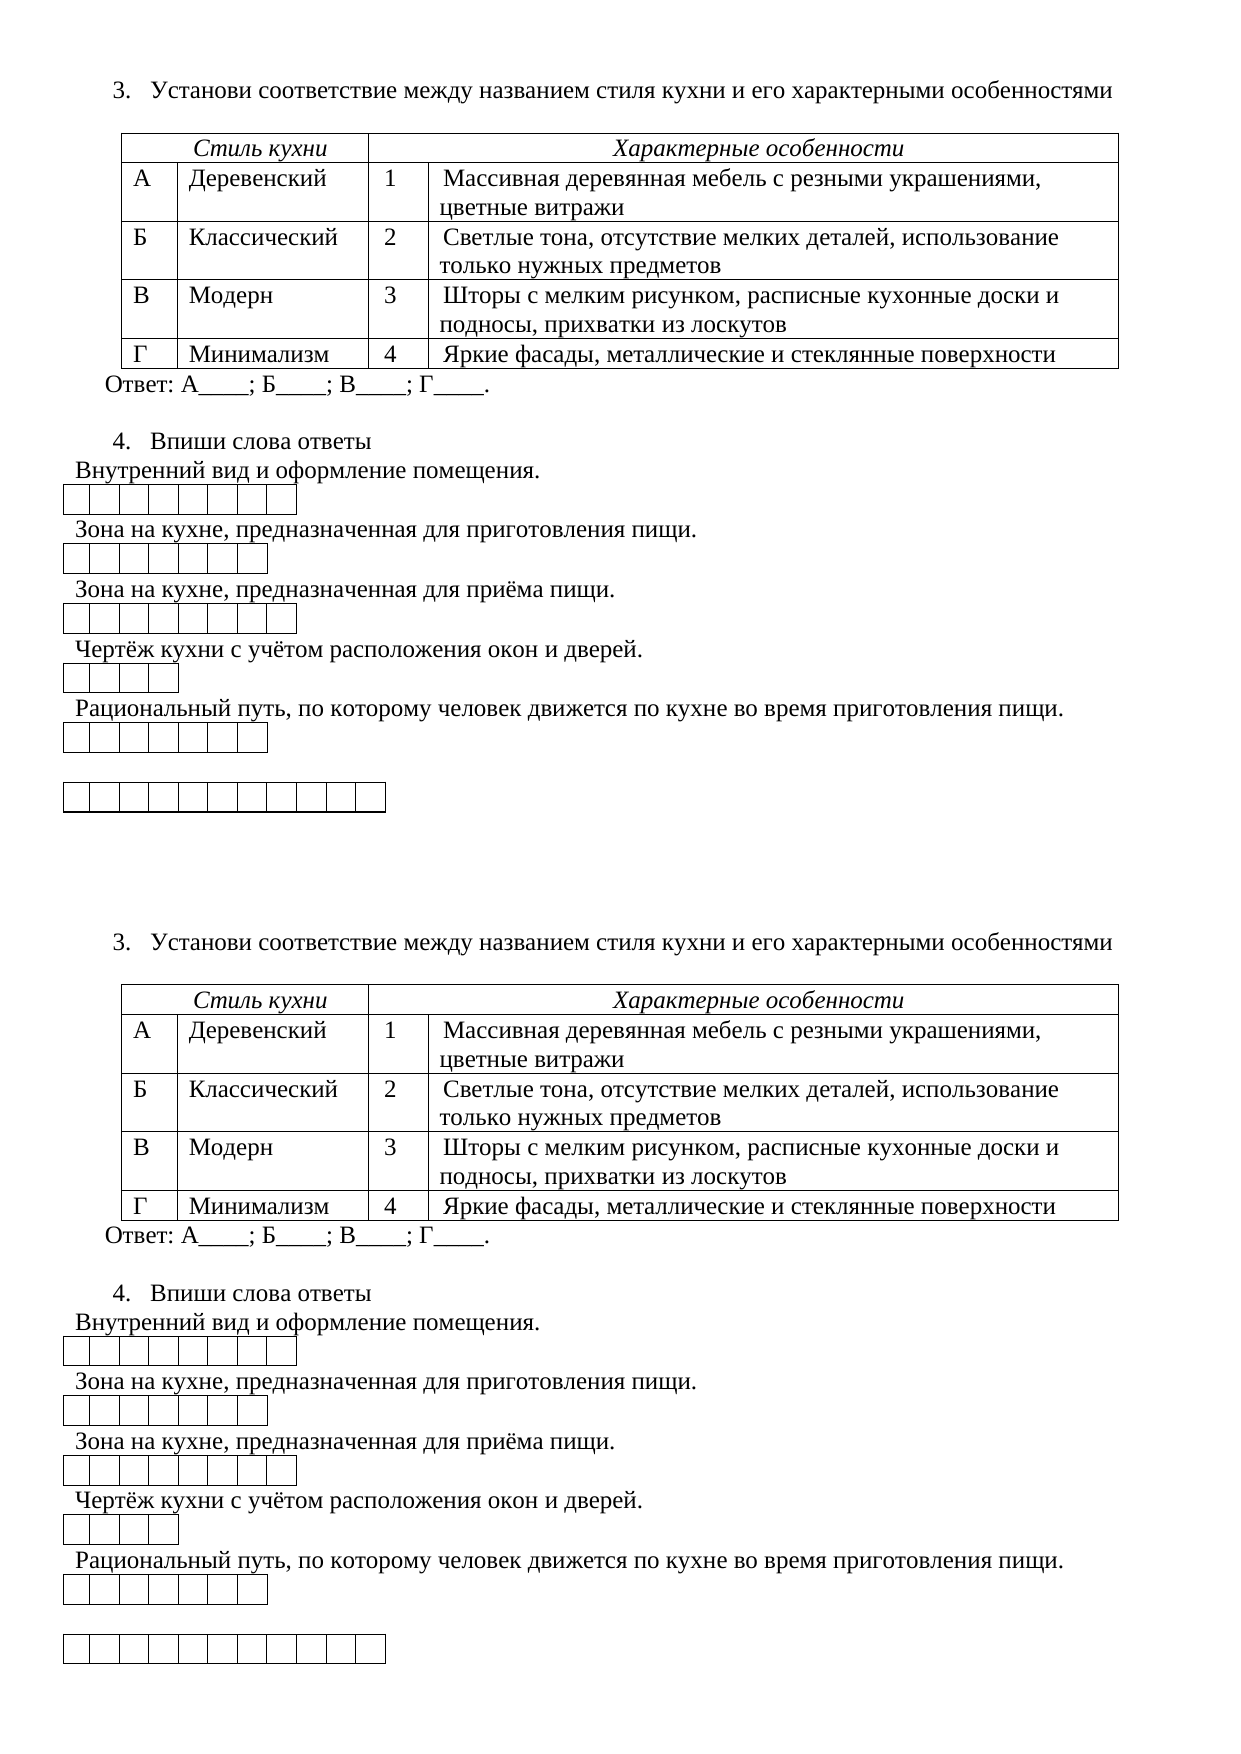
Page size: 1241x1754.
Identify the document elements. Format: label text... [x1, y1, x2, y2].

text Зона на кухне, предназначенная для приготовления пищи. [75, 514, 1165, 543]
table_header [208, 723, 237, 752]
table_header [149, 1456, 178, 1484]
table_header [120, 1575, 148, 1604]
table_header [120, 1396, 148, 1425]
table_header [179, 1337, 207, 1365]
table_header [149, 485, 178, 513]
table_header [208, 544, 237, 573]
table_header [179, 544, 207, 573]
table_header [297, 783, 326, 811]
table_cell А [122, 1015, 177, 1073]
list Установи соответствие между названием стиля кухни и его характерными особенностями [112, 75, 1165, 104]
table_cell Шторы с мелким рисунком, расписные кухонные доски и подносы, прихватки из лоскутов [429, 1132, 1118, 1190]
table_header [149, 1635, 178, 1663]
table_header [356, 783, 385, 811]
table_cell Массивная деревянная мебель с резными украшениями, цветные витражи [429, 1015, 1118, 1073]
table_header [238, 1635, 266, 1663]
table_header [356, 1635, 385, 1663]
table_cell Б [122, 222, 177, 279]
table_header [267, 1456, 296, 1484]
table_cell Б [122, 1074, 177, 1131]
table_header [64, 1515, 89, 1544]
table_header [120, 723, 148, 752]
table_header [120, 1456, 148, 1484]
text Внутренний вид и оформление помещения. [75, 455, 1165, 484]
table_cell 2 [369, 222, 428, 279]
table_header [149, 1396, 178, 1425]
text Рациональный путь, по которому человек движется по кухне во время приготовления пищи. [75, 1545, 1165, 1574]
table_header [90, 1456, 119, 1484]
table_cell Светлые тона, отсутствие мелких деталей, использование только нужных предметов [429, 1074, 1118, 1131]
text Внутренний вид и оформление помещения. [75, 1307, 1165, 1336]
table_cell Модерн [178, 1132, 368, 1190]
table_header [90, 783, 119, 811]
table_header Характерные особенности [369, 985, 1118, 1014]
table_header [208, 1635, 237, 1663]
table_header [297, 1635, 326, 1663]
list Впиши слова ответы [112, 1278, 1165, 1307]
text Рациональный путь, по которому человек движется по кухне во время приготовления пищи. [75, 693, 1165, 722]
table_header [179, 1456, 207, 1484]
table_cell Модерн [178, 280, 368, 338]
table_header [327, 783, 355, 811]
table_header [64, 604, 89, 633]
table_header [90, 1337, 119, 1365]
table_header [64, 783, 89, 811]
table_cell 3 [369, 280, 428, 338]
table_header [267, 485, 296, 513]
table_header [64, 723, 89, 752]
table_cell Светлые тона, отсутствие мелких деталей, использование только нужных предметов [429, 222, 1118, 279]
table_cell 1 [369, 163, 428, 221]
table_cell Г [122, 1191, 177, 1219]
table_header [90, 1635, 119, 1663]
table_header [179, 604, 207, 633]
table_cell Яркие фасады, металлические и стеклянные поверхности [429, 339, 1118, 368]
table_header [179, 1635, 207, 1663]
table_header [90, 544, 119, 573]
table_cell Яркие фасады, металлические и стеклянные поверхности [429, 1191, 1118, 1219]
table_header [120, 783, 148, 811]
text Зона на кухне, предназначенная для приёма пищи. [75, 574, 1165, 603]
table_header [149, 1337, 178, 1365]
table_header [90, 1396, 119, 1425]
table_header [120, 1635, 148, 1663]
table_cell Классический [178, 222, 368, 279]
table_header [179, 723, 207, 752]
table_header [327, 1635, 355, 1663]
table_header [90, 664, 119, 692]
text Чертёж кухни с учётом расположения окон и дверей. [75, 1486, 1165, 1514]
table_header [238, 1337, 266, 1365]
table_header [120, 1515, 148, 1544]
table_cell Деревенский [178, 163, 368, 221]
table_header [238, 723, 267, 752]
table_header [267, 604, 296, 633]
table_header Характерные особенности [369, 134, 1118, 162]
list Установи соответствие между названием стиля кухни и его характерными особенностями [112, 927, 1165, 956]
table_header [238, 604, 266, 633]
table_cell Шторы с мелким рисунком, расписные кухонные доски и подносы, прихватки из лоскутов [429, 280, 1118, 338]
table_header [64, 664, 89, 692]
table_header [149, 723, 178, 752]
table_cell 4 [369, 339, 428, 368]
table_header [208, 604, 237, 633]
table_header [90, 485, 119, 513]
table_header [238, 1456, 266, 1484]
text Ответ: А____; Б____; В____; Г____. [75, 1221, 1165, 1249]
table_header [208, 1396, 237, 1425]
table_header [208, 783, 237, 811]
text Ответ: А____; Б____; В____; Г____. [75, 369, 1165, 397]
table_cell Минимализм [178, 1191, 368, 1219]
table_header [208, 1575, 237, 1604]
table_cell Деревенский [178, 1015, 368, 1073]
table_header [120, 485, 148, 513]
table_header [64, 1575, 89, 1604]
table_header [149, 664, 178, 692]
table_header [238, 1396, 267, 1425]
table_header [149, 783, 178, 811]
table_header [64, 485, 89, 513]
table_header [179, 1575, 207, 1604]
table_cell В [122, 280, 177, 338]
text Зона на кухне, предназначенная для приготовления пищи. [75, 1366, 1165, 1395]
table_header [64, 1337, 89, 1365]
table_header [120, 1337, 148, 1365]
table_header [179, 485, 207, 513]
table_cell 1 [369, 1015, 428, 1073]
table_header [238, 783, 266, 811]
table_header [179, 1396, 207, 1425]
table_cell Минимализм [178, 339, 368, 368]
table_header [149, 1515, 178, 1544]
table_cell Классический [178, 1074, 368, 1131]
table_header [64, 1456, 89, 1484]
text Чертёж кухни с учётом расположения окон и дверей. [75, 634, 1165, 662]
table_header [267, 783, 296, 811]
table_header [238, 1575, 267, 1604]
table_header Стиль кухни [122, 985, 368, 1014]
table_cell 2 [369, 1074, 428, 1131]
table_header Стиль кухни [122, 134, 368, 162]
table_header [64, 1396, 89, 1425]
list Впиши слова ответы [112, 426, 1165, 455]
text Зона на кухне, предназначенная для приёма пищи. [75, 1426, 1165, 1455]
table_header [208, 1337, 237, 1365]
table_header [90, 1575, 119, 1604]
table_cell Массивная деревянная мебель с резными украшениями, цветные витражи [429, 163, 1118, 221]
table_cell 4 [369, 1191, 428, 1219]
table_header [149, 604, 178, 633]
table_header [149, 1575, 178, 1604]
table_header [179, 783, 207, 811]
table_cell Г [122, 339, 177, 368]
table_header [64, 1635, 89, 1663]
table_cell А [122, 163, 177, 221]
table_cell В [122, 1132, 177, 1190]
table_header [238, 544, 267, 573]
table_header [149, 544, 178, 573]
table_header [120, 664, 148, 692]
table_header [90, 1515, 119, 1544]
table_header [90, 604, 119, 633]
table_header [64, 544, 89, 573]
table_header [120, 544, 148, 573]
table_header [90, 723, 119, 752]
table_header [238, 485, 266, 513]
table_cell 3 [369, 1132, 428, 1190]
table_header [120, 604, 148, 633]
table_header [267, 1635, 296, 1663]
table_header [208, 485, 237, 513]
table_header [267, 1337, 296, 1365]
table_header [208, 1456, 237, 1484]
